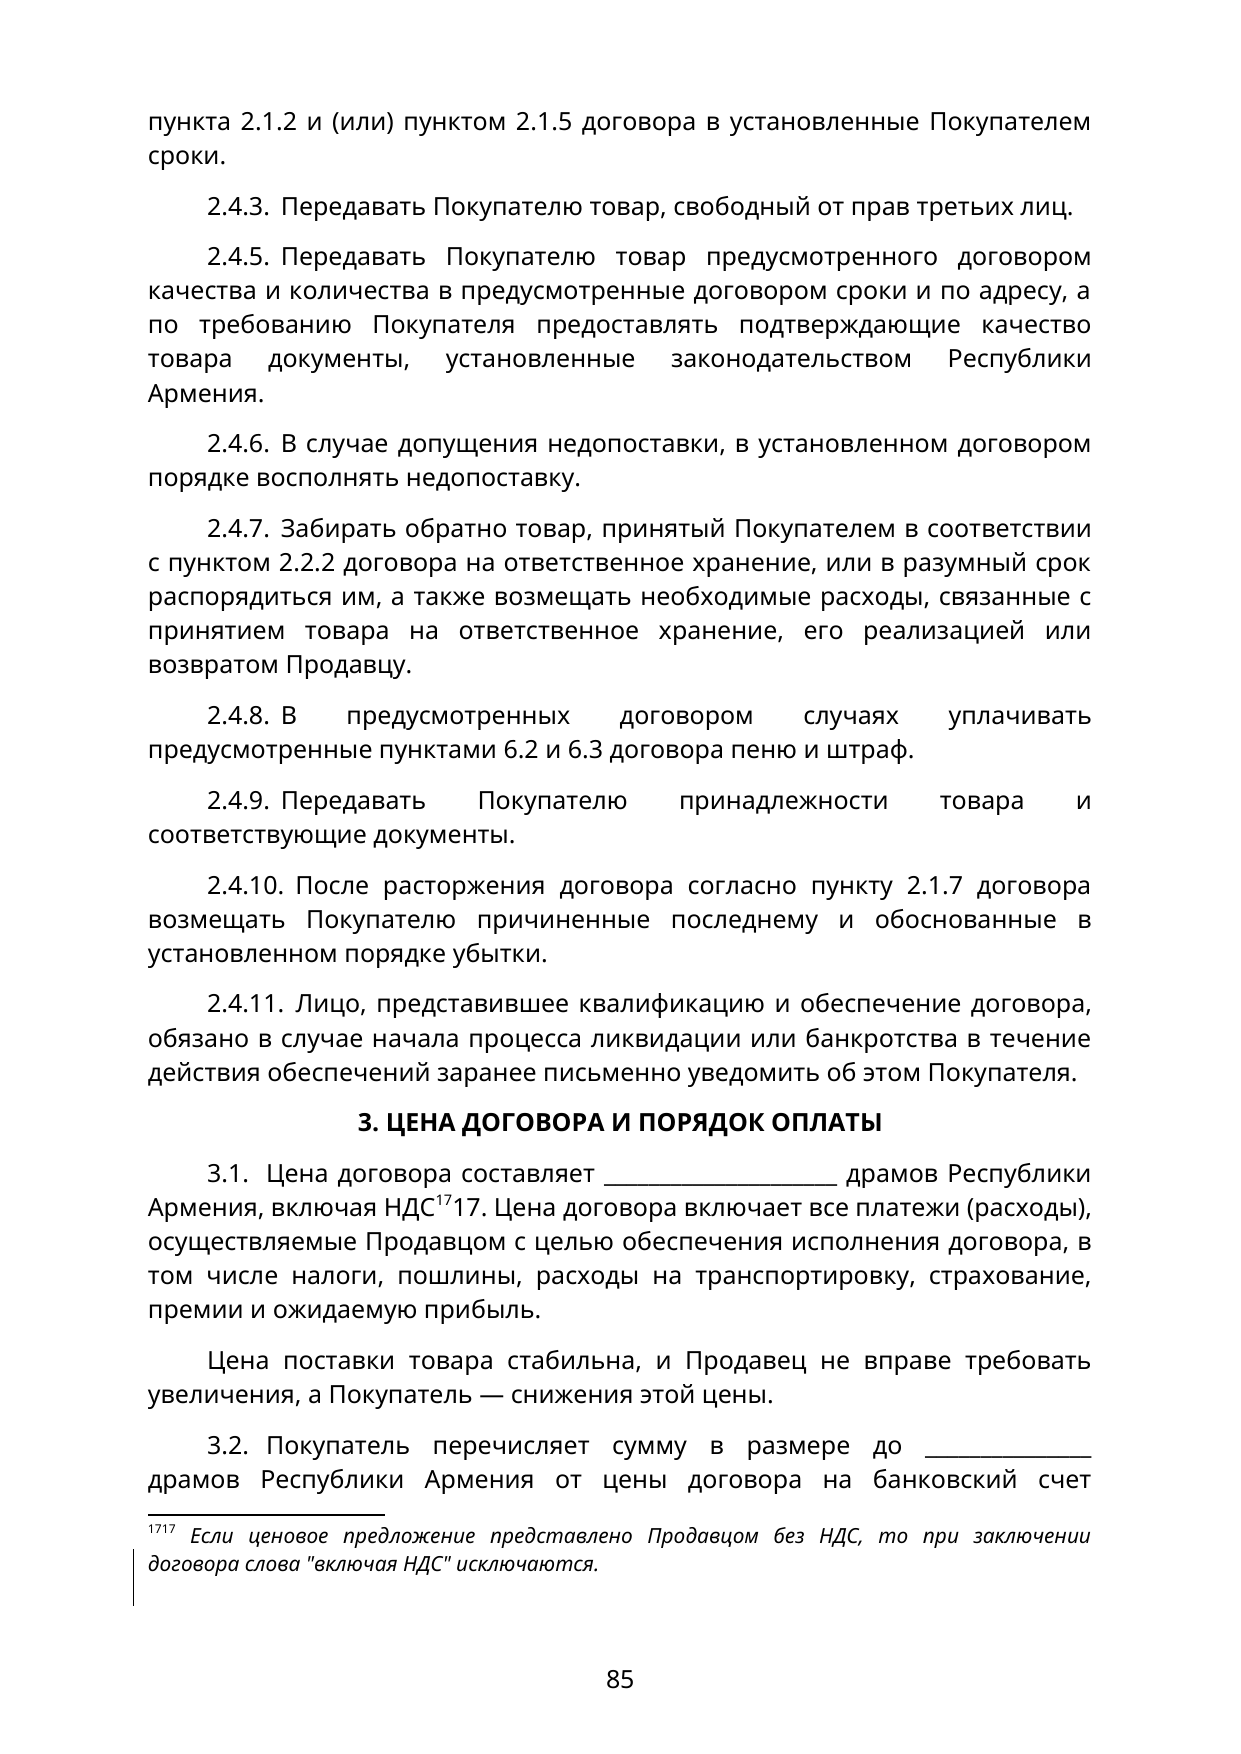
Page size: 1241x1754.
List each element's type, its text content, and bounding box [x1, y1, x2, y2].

text 2.4.8. В предусмотренных договором случаях уплачивать предусмотренные пунктами 6.2 и 6.3 договора пеню и штраф. [148, 698, 1092, 766]
text 2.4.11. Лицо, представившее квалификацию и обеспечение договора, обязано в случае начала процесса ликвидации или банкротства в течение действия обеспечений заранее письменно уведомить об этом Покупателя. [148, 986, 1092, 1088]
text Цена поставки товара стабильна, и Продавец не вправе требовать увеличения, а Покупатель — снижения этой цены. [148, 1343, 1092, 1411]
text 2.4.6. В случае допущения недопоставки, в установленном договором порядке восполнять недопоставку. [148, 426, 1092, 494]
text 2.4.9. Передавать Покупателю принадлежности товара и соответствующие документы. [148, 782, 1092, 851]
text 2.4.5. Передавать Покупателю товар предусмотренного договором качества и количества в предусмотренные договором сроки и по адресу, а по требованию Покупателя предоставлять подтверждающие качество товара документы, установленные законодательством Республики Армения. [148, 239, 1092, 409]
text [148, 1427, 1092, 1496]
text 2.4.10. После расторжения договора согласно пункту 2.1.7 договора возмещать Покупателю причиненные последнему и обоснованные в установленном порядке убытки. [148, 867, 1092, 969]
text 2.4.7. Забирать обратно товар, принятый Покупателем в соответствии с пунктом 2.2.2 договора на ответственное хранение, или в разумный срок распорядиться им, а также возмещать необходимые расходы, связанные с принятием товара на ответственное хранение, его реализацией или возвратом Продавцу. [148, 511, 1092, 681]
text 2.4.3. Передавать Покупателю товар, свободный от прав третьих лиц. [148, 188, 1092, 222]
text 3. ЦЕНА ДОГОВОРА И ПОРЯДОК ОПЛАТЫ [148, 1105, 1092, 1139]
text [148, 103, 1092, 172]
text 3.1. Цена договора составляет _____________________ драмов Республики Армения, включая НДС17. Цена договора включает все платежи (расходы), осуществляемые Продавцом с целью обеспечения исполнения договора, в том числе налоги, пошлины, расходы на транспортировку, страхование, премии и ожидаемую прибыль. [148, 1156, 1092, 1326]
